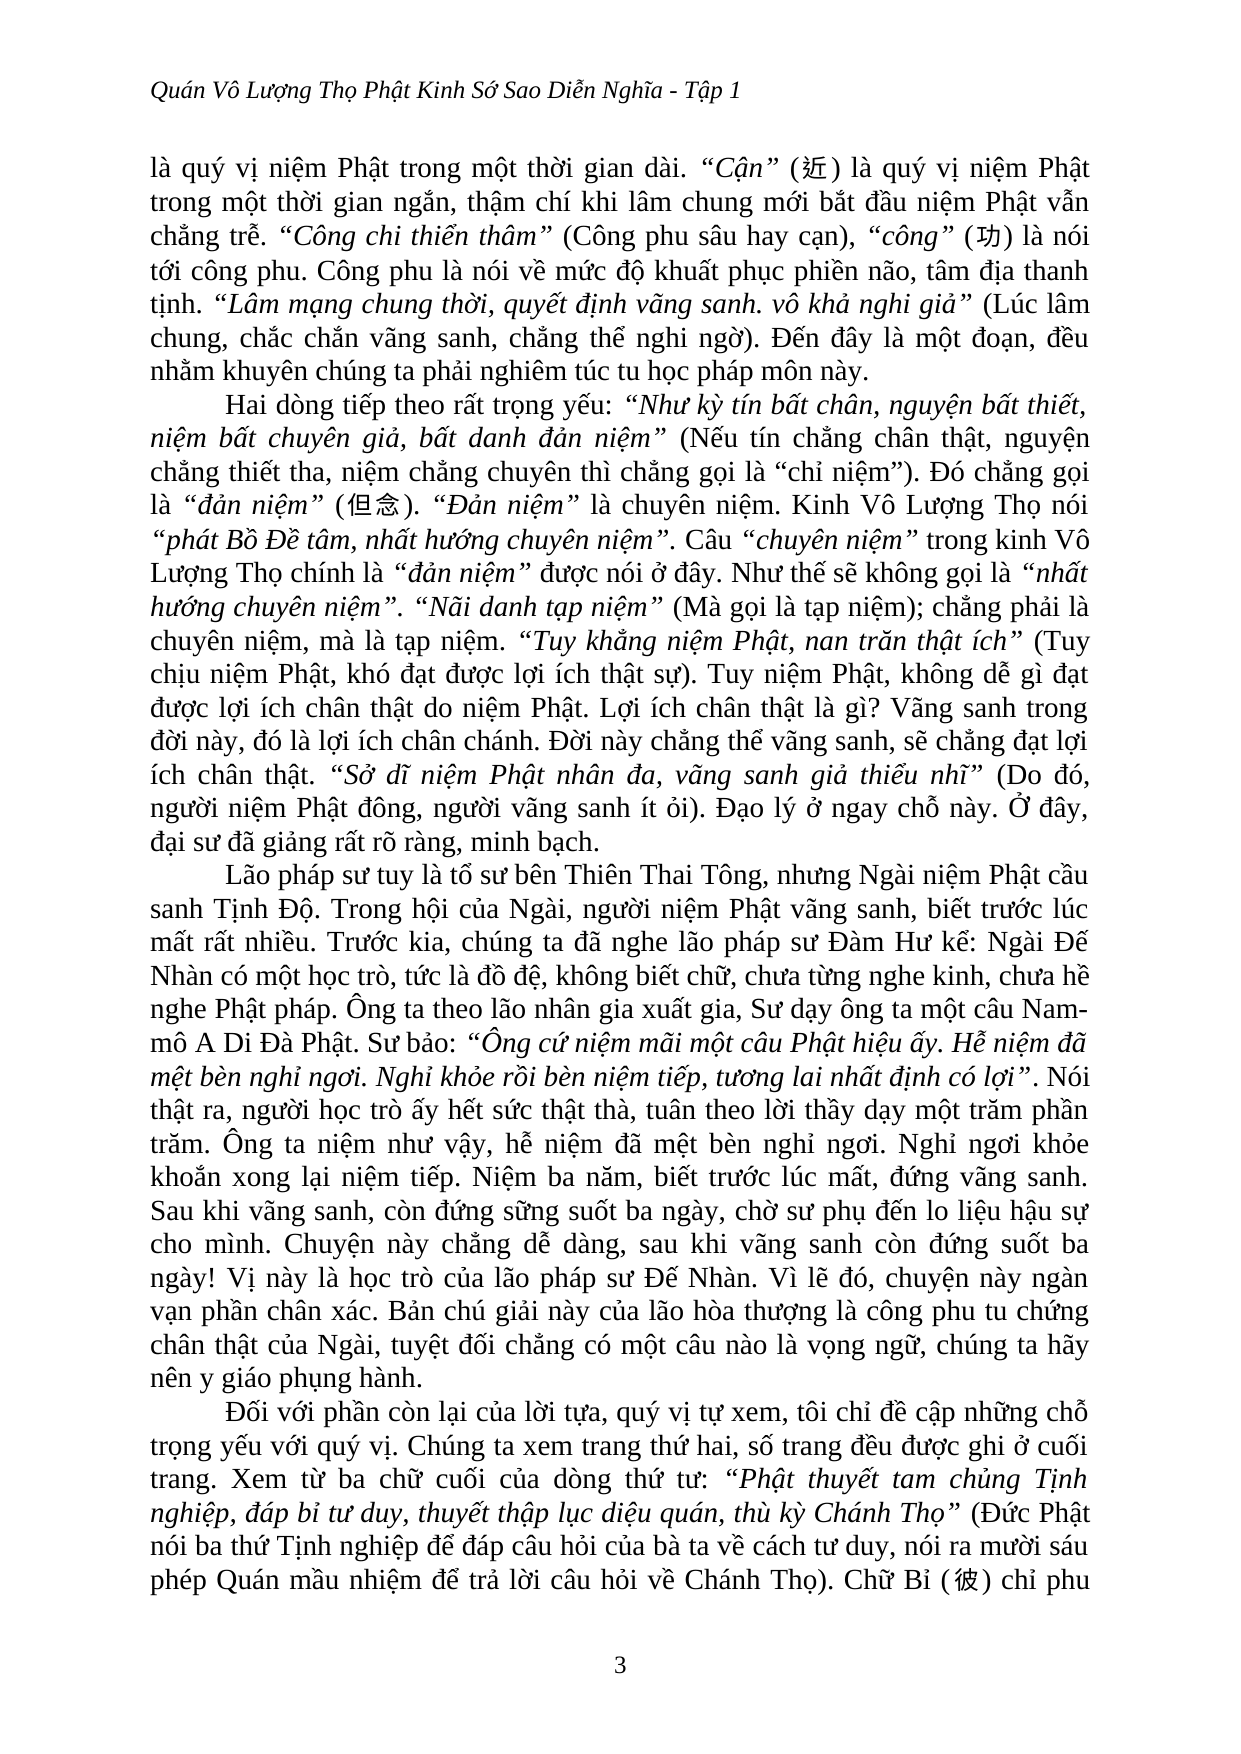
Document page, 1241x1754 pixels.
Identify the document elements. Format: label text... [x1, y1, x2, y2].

text Lão pháp sư tuy là tổ sư bên Thiên Thai Tông, nhưng Ngài niệm Phật cầu sanh Tịnh Độ. Trong hội của Ngài, người niệm Phật vãng sanh, biết trước lúc mất rất nhiều. Trước kia, chúng ta đã nghe lão pháp sư Đàm Hư kể: Ngài Đế Nhàn có một học trò, tức là đồ đệ, không biết chữ, chưa từng nghe kinh, chưa hề nghe Phật pháp. Ông ta theo lão nhân gia xuất gia, Sư dạy ông ta một câu Nam-mô A Di Đà Phật. Sư bảo: “Ông cứ niệm mãi một câu Phật hiệu ấy. Hễ niệm đã mệt bèn nghỉ ngơi. Nghỉ khỏe rồi bèn niệm tiếp, tương lai nhất định có lợi”. Nói thật ra, người học trò ấy hết sức thật thà, tuân theo lời thầy dạy một trăm phần trăm. Ông ta niệm như vậy, hễ niệm đã mệt bèn nghỉ ngơi. Nghỉ ngơi khỏe khoắn xong lại niệm tiếp. Niệm ba năm, biết trước lúc mất, đứng vãng sanh. Sau khi vãng sanh, còn đứng sững suốt ba ngày, chờ sư phụ đến lo liệu hậu sự cho mình. Chuyện này chẳng dễ dàng, sau khi vãng sanh còn đứng suốt ba ngày! Vị này là học trò của lão pháp sư Đế Nhàn. Vì lẽ đó, chuyện này ngàn vạn phần chân xác. Bản chú giải này của lão hòa thượng là công phu tu chứng chân thật của Ngài, tuyệt đối chẳng có một câu nào là vọng ngữ, chúng ta hãy nên y giáo phụng hành. [150, 857, 1090, 1394]
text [150, 1394, 1090, 1596]
text Hai dòng tiếp theo rất trọng yếu: “Như kỳ tín bất chân, nguyện bất thiết, niệm bất chuyên giả, bất danh đản niệm” (Nếu tín chẳng chân thật, nguyện chẳng thiết tha, niệm chẳng chuyên thì chẳng gọi là “chỉ niệm”). Đó chẳng gọi là “đản niệm” (但念). “Đản niệm” là chuyên niệm. Kinh Vô Lượng Thọ nói “phát Bồ Đề tâm, nhất hướng chuyên niệm”. Câu “chuyên niệm” trong kinh Vô Lượng Thọ chính là “đản niệm” được nói ở đây. Như thế sẽ không gọi là “nhất hướng chuyên niệm”. “Nãi danh tạp niệm” (Mà gọi là tạp niệm); chẳng phải là chuyên niệm, mà là tạp niệm. “Tuy khẳng niệm Phật, nan trăn thật ích” (Tuy chịu niệm Phật, khó đạt được lợi ích thật sự). Tuy niệm Phật, không dễ gì đạt được lợi ích chân thật do niệm Phật. Lợi ích chân thật là gì? Vãng sanh trong đời này, đó là lợi ích chân chánh. Đời này chẳng thể vãng sanh, sẽ chẳng đạt lợi ích chân thật. “Sở dĩ niệm Phật nhân đa, vãng sanh giả thiểu nhĩ” (Do đó, người niệm Phật đông, người vãng sanh ít ỏi). Đạo lý ở ngay chỗ này. Ở đây, đại sư đã giảng rất rõ ràng, minh bạch. [150, 387, 1090, 857]
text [150, 150, 1090, 387]
